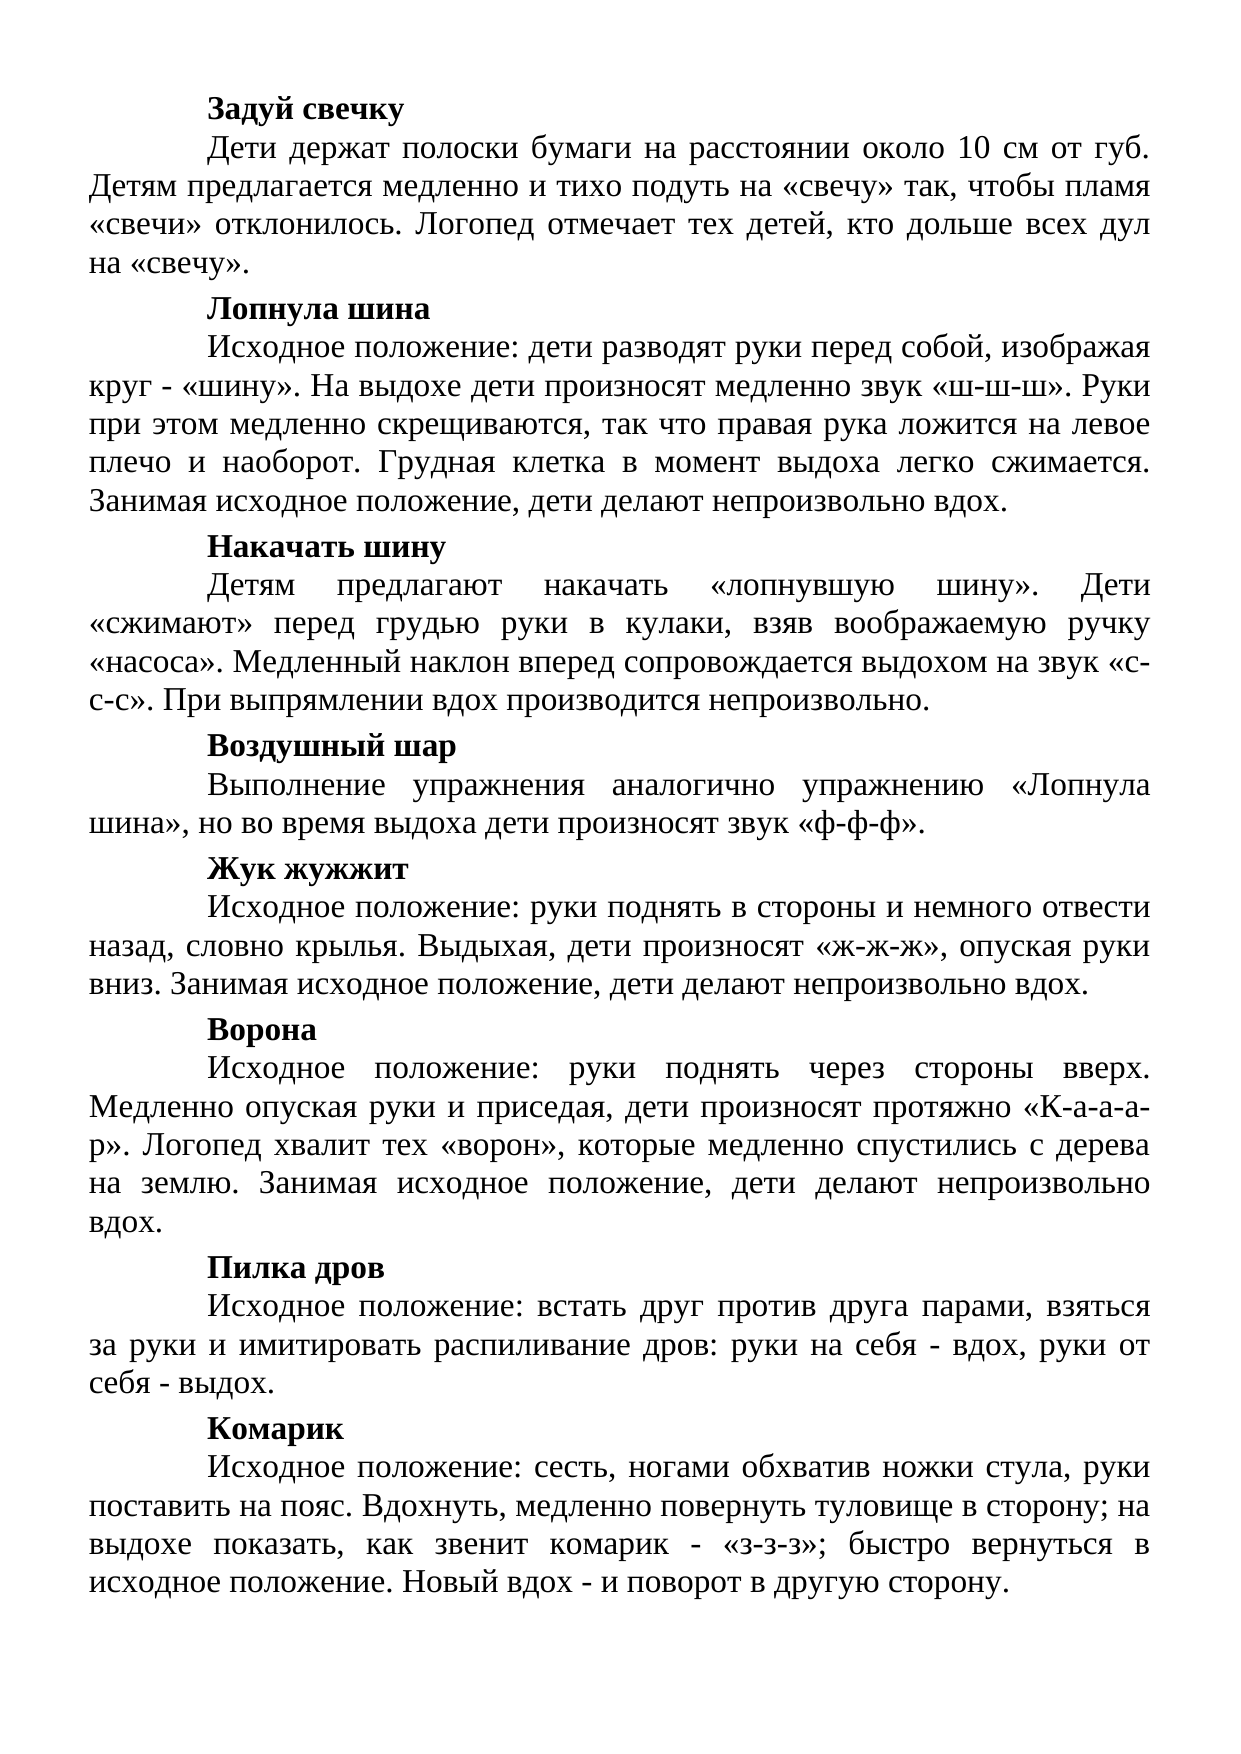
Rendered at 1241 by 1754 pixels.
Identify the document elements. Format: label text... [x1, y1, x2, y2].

text Выполнение упражнения аналогично упражнению «Лопнула шина», но во время выдоха дети произносят звук «ф-ф-ф». [89, 764, 1152, 840]
text Комарик [89, 1408, 1152, 1447]
text Пилка дров [89, 1247, 1152, 1286]
text Накачать шину [89, 526, 1152, 564]
text Исходное положение: руки поднять в стороны и немного отвести назад, словно крылья. Выдыхая, дети произносят «ж-ж-ж», опуская руки вниз. Занимая исходное положение, дети делают непроизвольно вдох. [89, 887, 1152, 1002]
text Лопнула шина [89, 288, 1152, 326]
text Жук жужжит [89, 848, 1152, 887]
text Воздушный шар [89, 725, 1152, 764]
text Задуй свечку [89, 89, 1152, 127]
text Дети держат полоски бумаги на расстоянии около 10 см от губ. Детям предлагается медленно и тихо подуть на «свечу» так, чтобы пламя «свечи» отклонилось. Логопед отмечает тех детей, кто дольше всех дул на «свечу». [89, 127, 1152, 280]
text Исходное положение: дети разводят руки перед собой, изображая круг - «шину». На выдохе дети произносят медленно звук «ш-ш-ш». Руки при этом медленно скрещиваются, так что правая рука ложится на левое плечо и наоборот. Грудная клетка в момент выдоха легко сжимается. Занимая исходное положение, дети делают непроизвольно вдох. [89, 326, 1152, 518]
text Ворона [89, 1009, 1152, 1048]
text Исходное положение: сесть, ногами обхватив ножки стула, руки поставить на пояс. Вдохнуть, медленно повернуть туловище в сторону; на выдохе показать, как звенит комарик - «з-з-з»; быстро вернуться в исходное положение. Новый вдох - и поворот в другую сторону. [89, 1447, 1152, 1600]
text Детям предлагают накачать «лопнувшую шину». Дети «сжимают» перед грудью руки в кулаки, взяв воображаемую ручку «насоса». Медленный наклон вперед сопровождается выдохом на звук «с-с-с». При выпрямлении вдох производится непроизвольно. [89, 564, 1152, 718]
text Исходное положение: встать друг против друга парами, взяться за руки и имитировать распиливание дров: руки на себя - вдох, руки от себя - выдох. [89, 1286, 1152, 1401]
text Исходное положение: руки поднять через стороны вверх. Медленно опуская руки и приседая, дети произносят протяжно «К-а-а-а-р». Логопед хвалит тех «ворон», которые медленно спустились с дерева на землю. Занимая исходное положение, дети делают непроизвольно вдох. [89, 1048, 1152, 1239]
